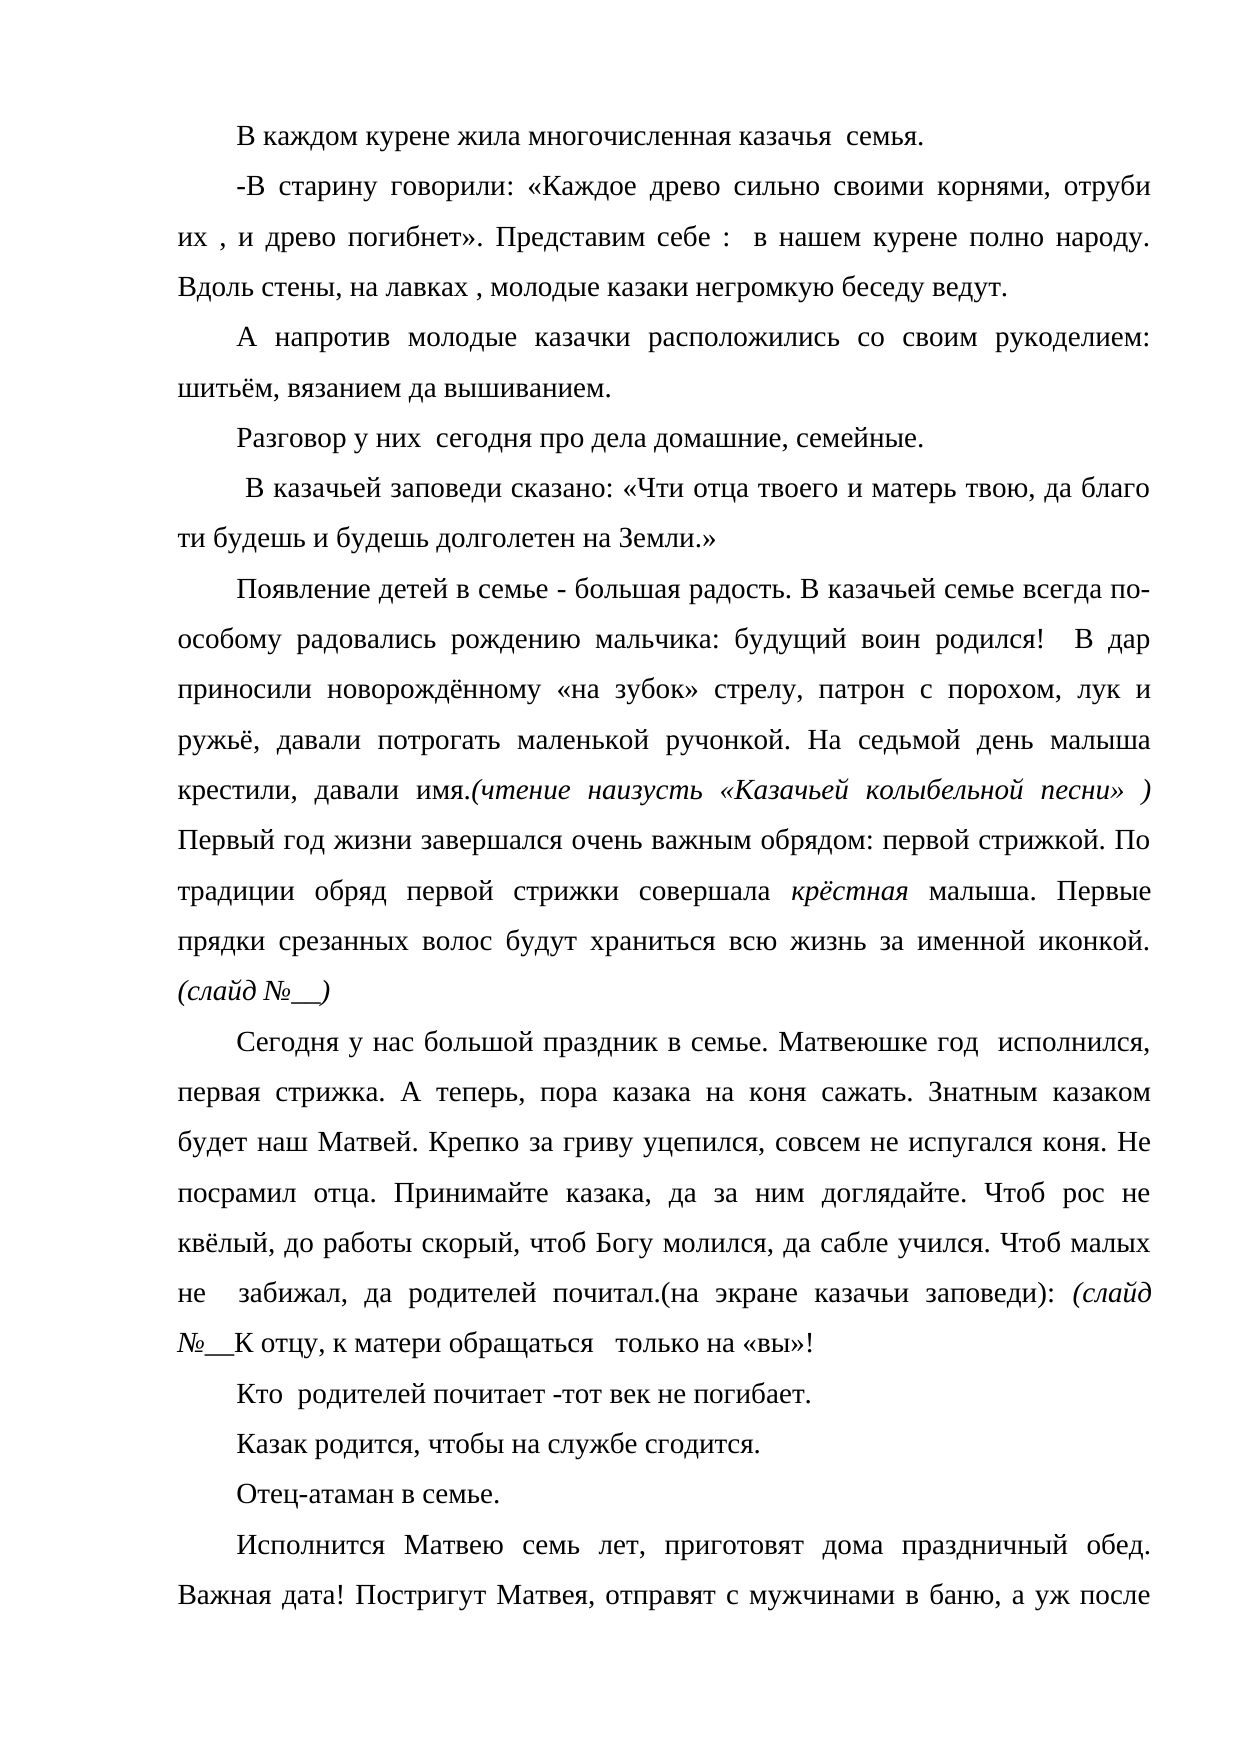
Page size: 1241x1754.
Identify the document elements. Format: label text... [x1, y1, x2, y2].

text Сегодня у нас большой праздник в семье. Матвеюшке год исполнился, первая стрижка. А теперь, пора казака на коня сажать. Знатным казаком будет наш Матвей. Крепко за гриву уцепился, совсем не испугался коня. Не посрамил отца. Принимайте казака, да за ним доглядайте. Чтоб рос не квёлый, до работы скорый, чтоб Богу молился, да сабле учился. Чтоб малых не забижал, да родителей почитал.(на экране казачьи заповеди): (слайд №__К отцу, к матери обращаться только на «вы»! [177, 1024, 1152, 1359]
text Появление детей в семье - большая радость. В казачьей семье всегда по-особому радовались рождению мальчика: будущий воин родился! В дар приносили новорождённому «на зубок» стрелу, патрон с порохом, лук и ружьё, давали потрогать маленькой ручонкой. На седьмой день малыша крестили, давали имя.(чтение наизусть «Казачьей колыбельной песни» ) Первый год жизни завершался очень важным обрядом: первой стрижкой. По традиции обряд первой стрижки совершала крёстная малыша. Первые прядки срезанных волос будут храниться всю жизнь за именной иконкой. (слайд №__) [177, 571, 1152, 1007]
subtitle В каждом курене жила многочисленная казачья семья. [177, 118, 1152, 152]
text -В старину говорили: «Каждое древо сильно своими корнями, отруби их , и древо погибнет». Представим себе : в нашем курене полно народу. Вдоль стены, на лавках , молодые казаки негромкую беседу ведут. [177, 168, 1152, 303]
subtitle Казак родится, чтобы на службе сгодится. [177, 1426, 1152, 1460]
subtitle Кто родителей почитает -тот век не погибает. [177, 1376, 1152, 1409]
text А напротив молодые казачки расположились со своим рукоделием: шитьём, вязанием да вышиванием. [177, 319, 1152, 403]
subtitle Отец-атаман в семье. [177, 1477, 1152, 1510]
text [177, 1527, 1152, 1611]
subtitle В казачьей заповеди сказано: «Чти отца твоего и матерь твою, да благо ти будешь и будешь долголетен на Земли.» [177, 470, 1152, 554]
text Разговор у них сегодня про дела домашние, семейные. [177, 420, 1152, 453]
